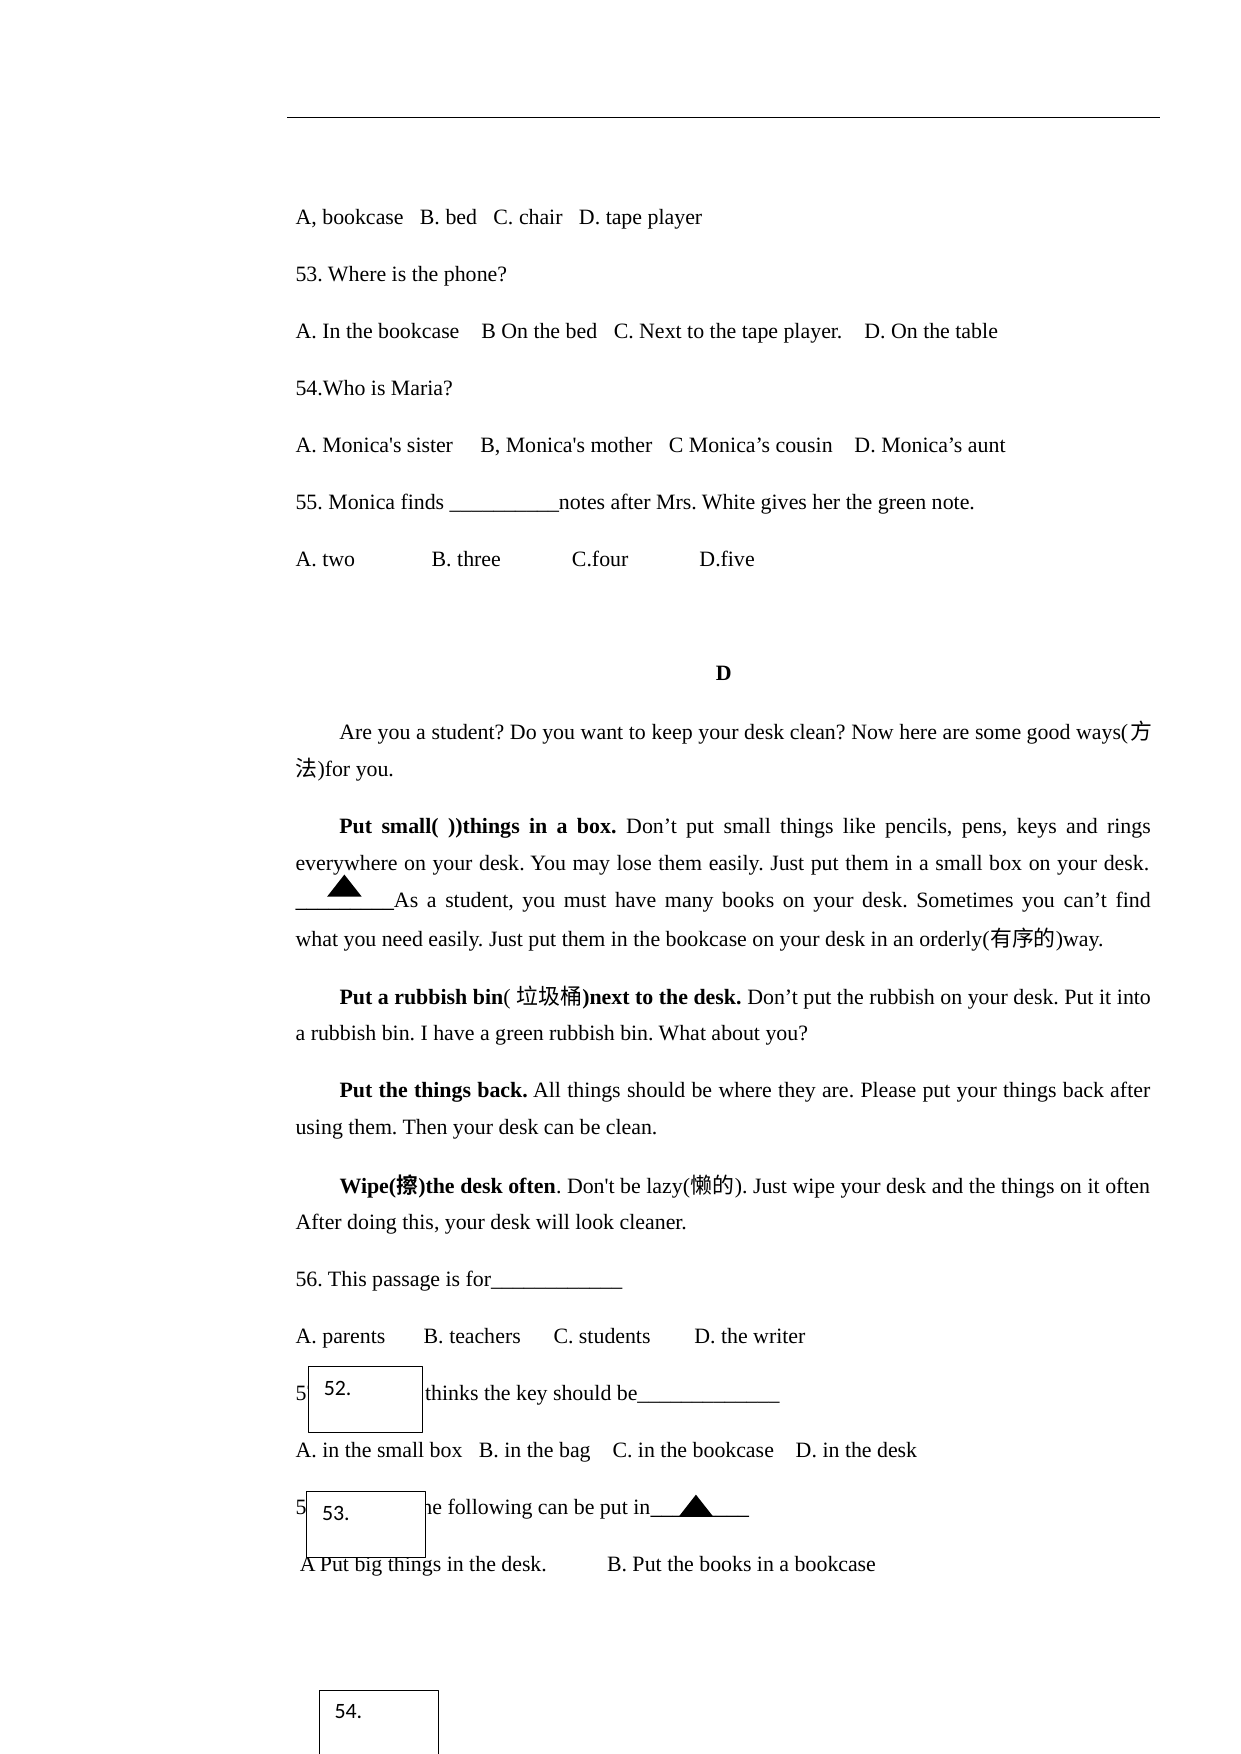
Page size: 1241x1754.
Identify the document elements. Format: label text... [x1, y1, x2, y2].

text Put small( ))things in a box. Don’t put small things like pencils, pens, keys and rings everywhere on your desk. You may lose them easily. Just put them in a small box on your desk. _________As a student, you must have many books on your desk. Sometimes you can’t find what you need easily. Just put them in the bookcase on your desk in an orderly(有序的)way. [295, 809, 1152, 953]
text 53. Where is the phone? [295, 257, 1152, 289]
text 56. This passage is for____________ [295, 1262, 1152, 1294]
text Wipe(擦)the desk often. Don't be lazy(懒的). Just wipe your desk and the things on it often After doing this, your desk will look cleaner. [295, 1168, 1152, 1237]
text 55. Monica finds __________notes after Mrs. White gives her the green note. [295, 485, 1152, 518]
text Put a rubbish bin( 垃圾桶)next to the desk. Don’t put the rubbish on your desk. Put it into a rubbish bin. I have a green rubbish bin. What about you? [295, 979, 1152, 1049]
text A. In the bookcase B On the bed C. Next to the tape player. D. On the table [295, 314, 1152, 347]
text A. Monica's sister B, Monica's mother C Monica’s cousin D. Monica’s aunt [295, 428, 1152, 461]
text A. parents B. teachers C. students D. the writer [295, 1319, 1152, 1352]
text A, bookcase B. bed C. chair D. tape player [295, 200, 1152, 232]
text 58. Which of the following can be put in_________ [295, 1490, 1152, 1523]
text 57. The writer thinks the key should be_____________ [423, 1376, 1152, 1409]
text A. in the small box B. in the bag C. in the bookcase D. in the desk [295, 1433, 1152, 1466]
text Are you a student? Do you want to keep your desk clean? Now here are some good ways(方法)for you. [295, 714, 1152, 783]
text Put the things back. All things should be where they are. Please put your things back after using them. Then your desk can be clean. [295, 1073, 1152, 1143]
text 54.Who is Maria? [295, 371, 1152, 404]
text D [295, 657, 1152, 689]
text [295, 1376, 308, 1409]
text A. two B. three C.four D.five [295, 542, 1152, 575]
text A Put big things in the desk. B. Put the books in a bookcase [295, 1547, 1152, 1580]
